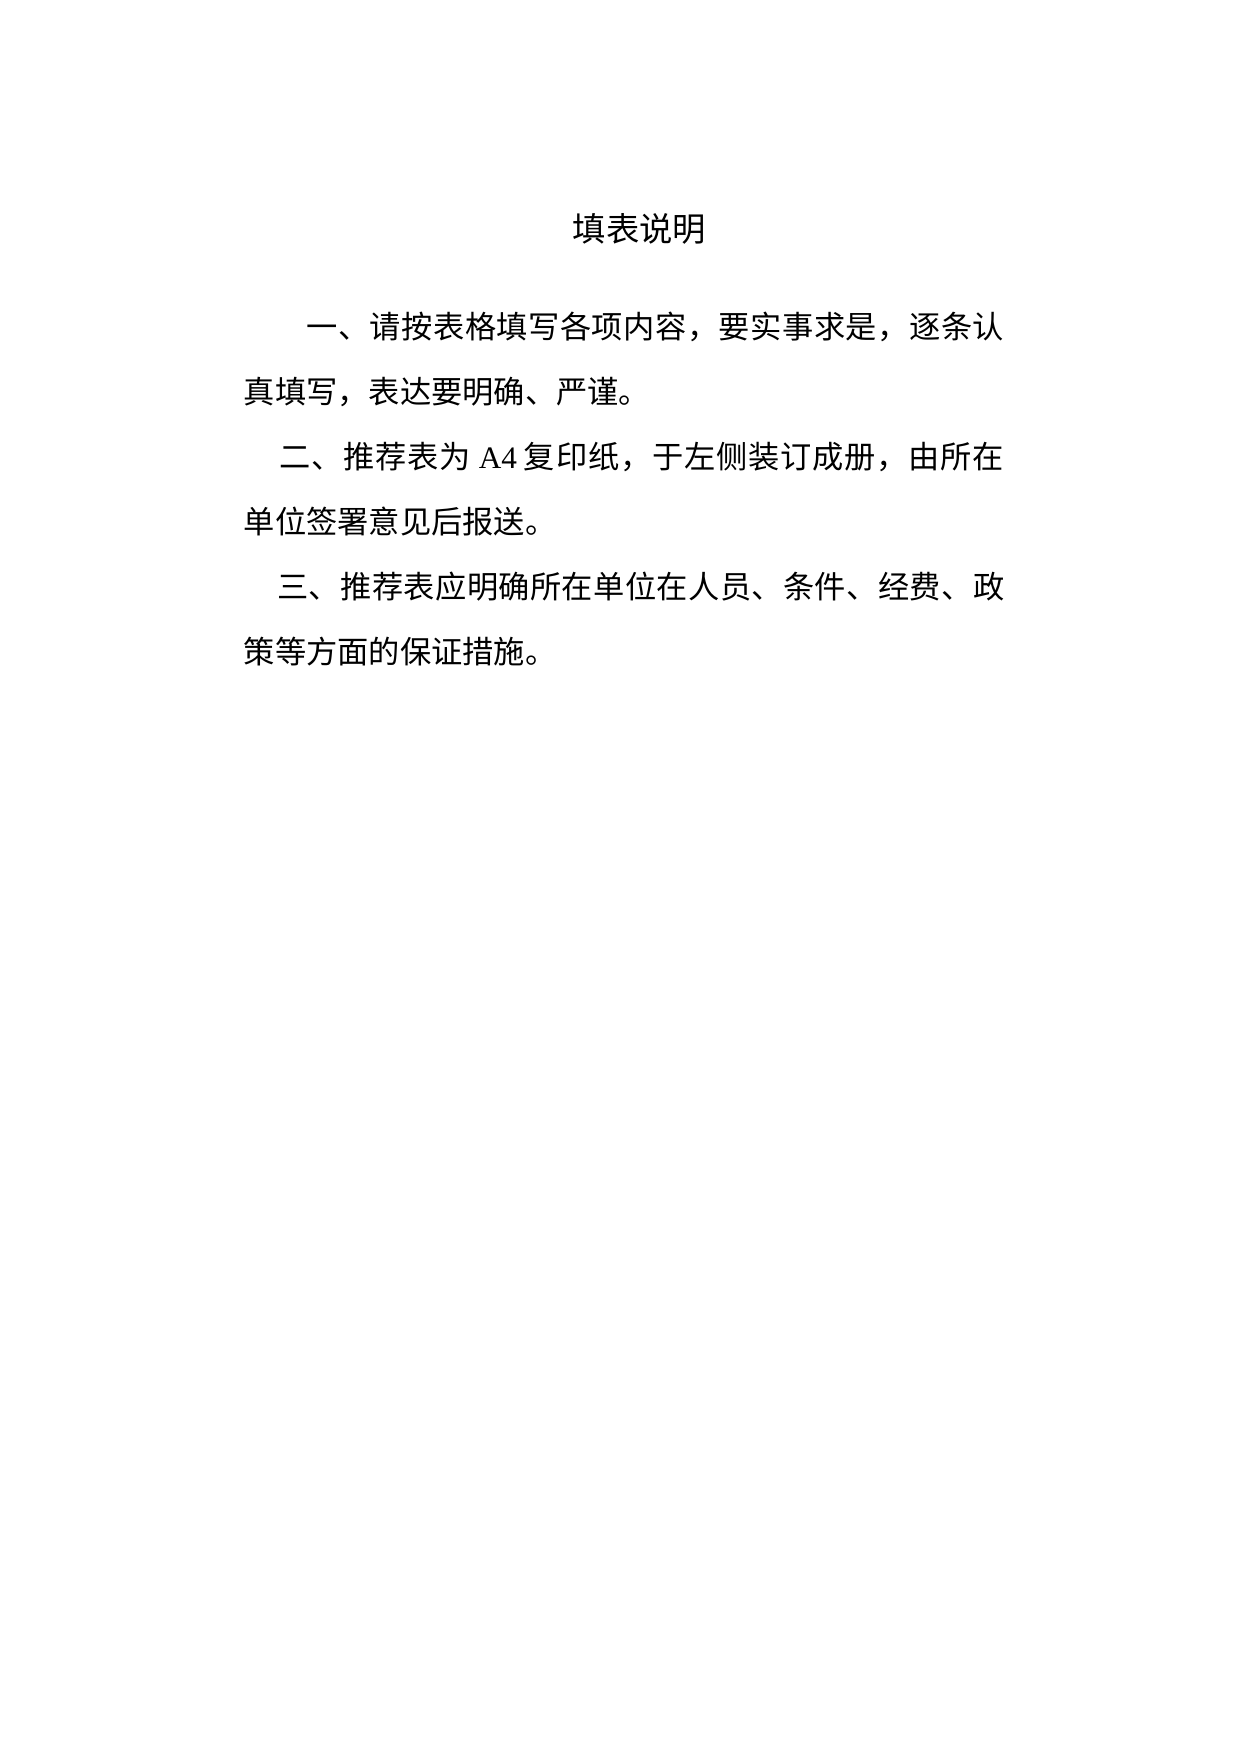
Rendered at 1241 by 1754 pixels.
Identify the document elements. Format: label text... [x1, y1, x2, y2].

text 三、推荐表应明确所在单位在人员、条件、经费、政策等方面的保证措施。 [244, 552, 1005, 682]
text 一、请按表格填写各项内容，要实事求是，逐条认真填写，表达要明确、严谨。 [244, 292, 1005, 422]
text 填表说明 [187, 194, 1005, 259]
text 二、推荐表为A4复印纸，于左侧装订成册，由所在单位签署意见后报送。 [244, 422, 1005, 552]
